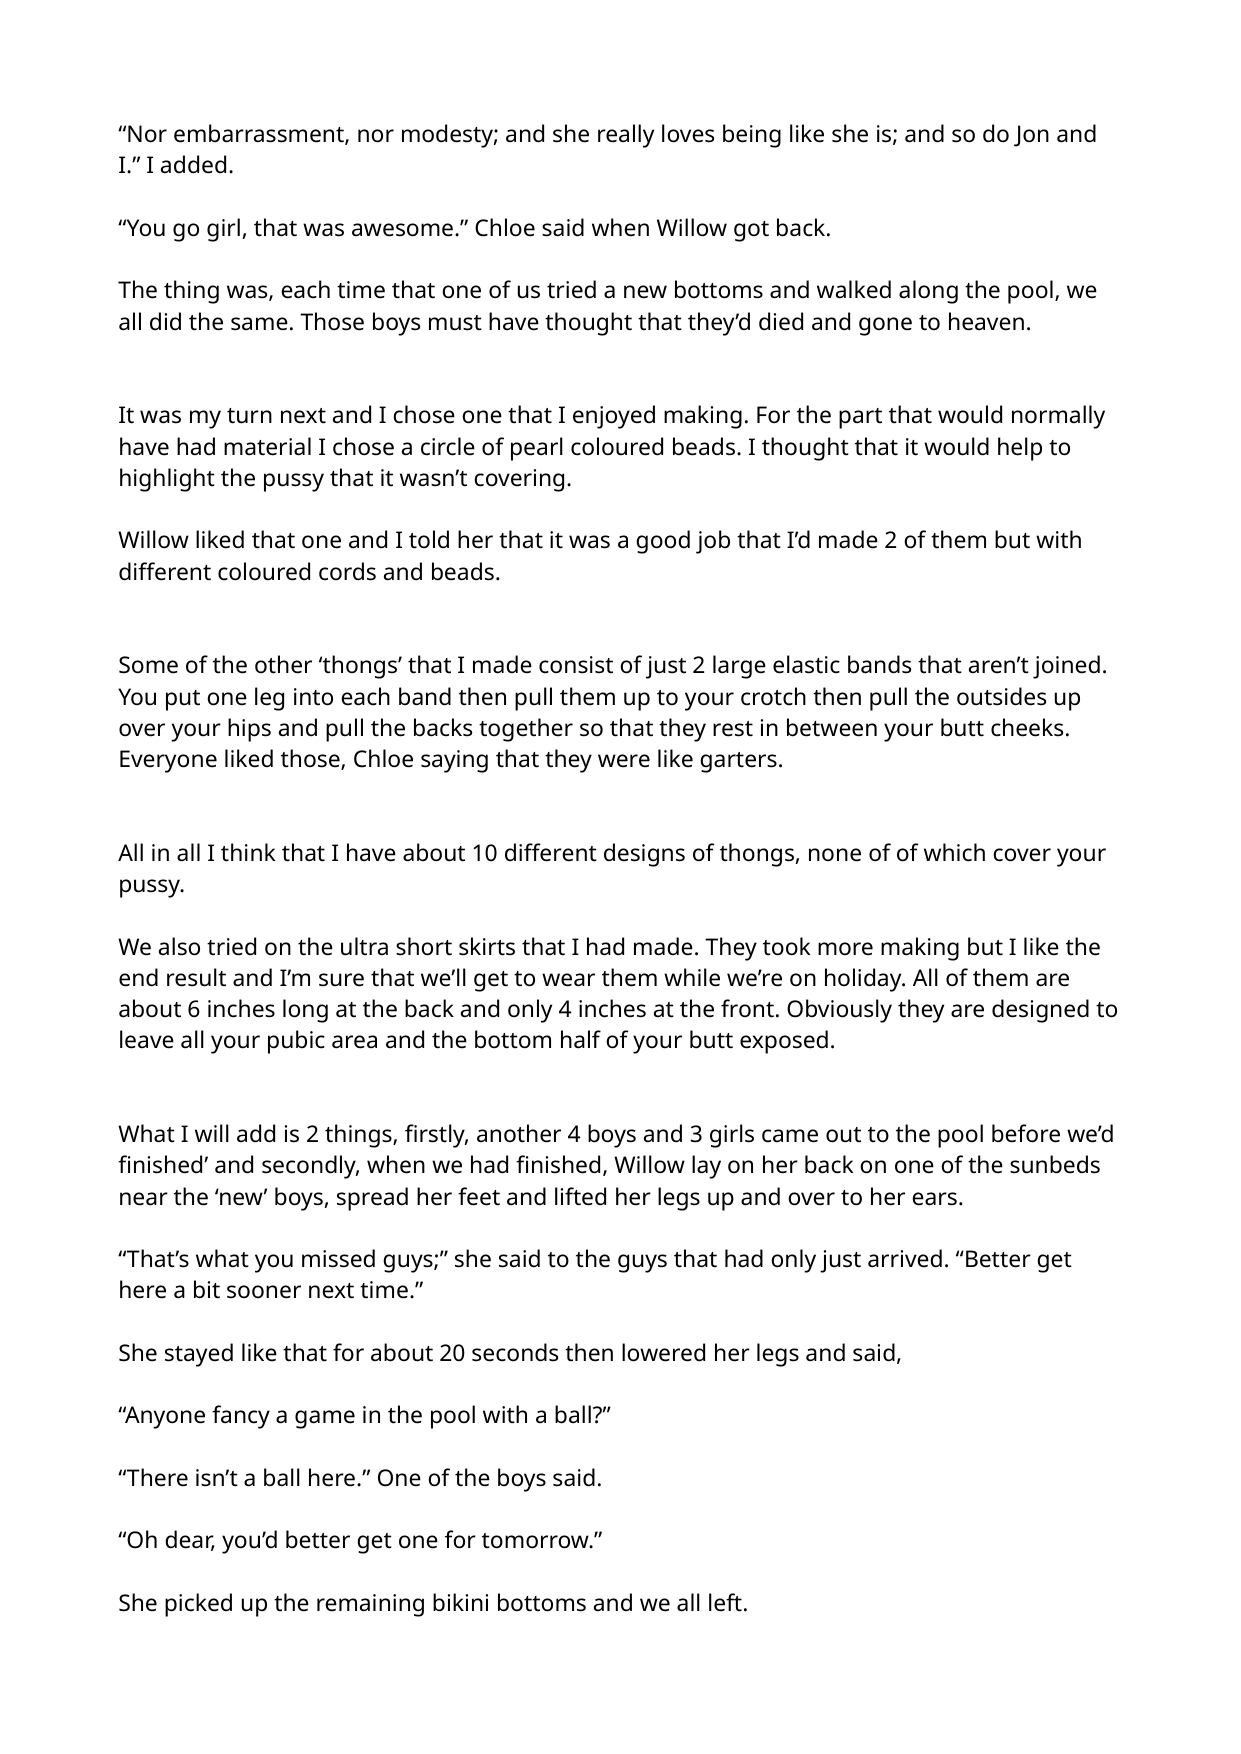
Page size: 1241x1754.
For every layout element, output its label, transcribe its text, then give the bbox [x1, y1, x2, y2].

text What I will add is 2 things, firstly, another 4 boys and 3 girls came out to the pool before we’d finished’ and secondly, when we had finished, Willow lay on her back on one of the sunbeds near the ‘new’ boys, spread her feet and lifted her legs up and over to her ears. [118, 1118, 1122, 1212]
text Some of the other ‘thongs’ that I made consist of just 2 large elastic bands that aren’t joined. You put one leg into each band then pull them up to your crotch then pull the outsides up over your hips and pull the backs together so that they rest in between your butt cheeks. Everyone liked those, Chloe saying that they were like garters. [118, 649, 1122, 774]
text “Anyone fancy a game in the pool with a ball?” [118, 1399, 1122, 1431]
text We also tried on the ultra short skirts that I had made. They took more making but I like the end result and I’m sure that we’ll get to wear them while we’re on holiday. All of them are about 6 inches long at the back and only 4 inches at the front. Obviously they are designed to leave all your pubic area and the bottom half of your butt exposed. [118, 931, 1122, 1056]
text All in all I think that I have about 10 different designs of thongs, none of of which cover your pussy. [118, 837, 1122, 899]
text She picked up the remaining bikini bottoms and we all left. [118, 1587, 1122, 1618]
text “There isn’t a ball here.” One of the boys said. [118, 1462, 1122, 1493]
text “Nor embarrassment, nor modesty; and she really loves being like she is; and so do Jon and I.” I added. [118, 118, 1122, 181]
text “Oh dear, you’d better get one for tomorrow.” [118, 1524, 1122, 1556]
text “That’s what you missed guys;” she said to the guys that had only just arrived. “Better get here a bit sooner next time.” [118, 1243, 1122, 1306]
text “You go girl, that was awesome.” Chloe said when Willow got back. [118, 212, 1122, 243]
text Willow liked that one and I told her that it was a good job that I’d made 2 of them but with different coloured cords and beads. [118, 524, 1122, 587]
text She stayed like that for about 20 seconds then lowered her legs and said, [118, 1337, 1122, 1368]
text It was my turn next and I chose one that I enjoyed making. For the part that would normally have had material I chose a circle of pearl coloured beads. I thought that it would help to highlight the pussy that it wasn’t covering. [118, 399, 1122, 493]
text The thing was, each time that one of us tried a new bottoms and walked along the pool, we all did the same. Those boys must have thought that they’d died and gone to heaven. [118, 274, 1122, 337]
